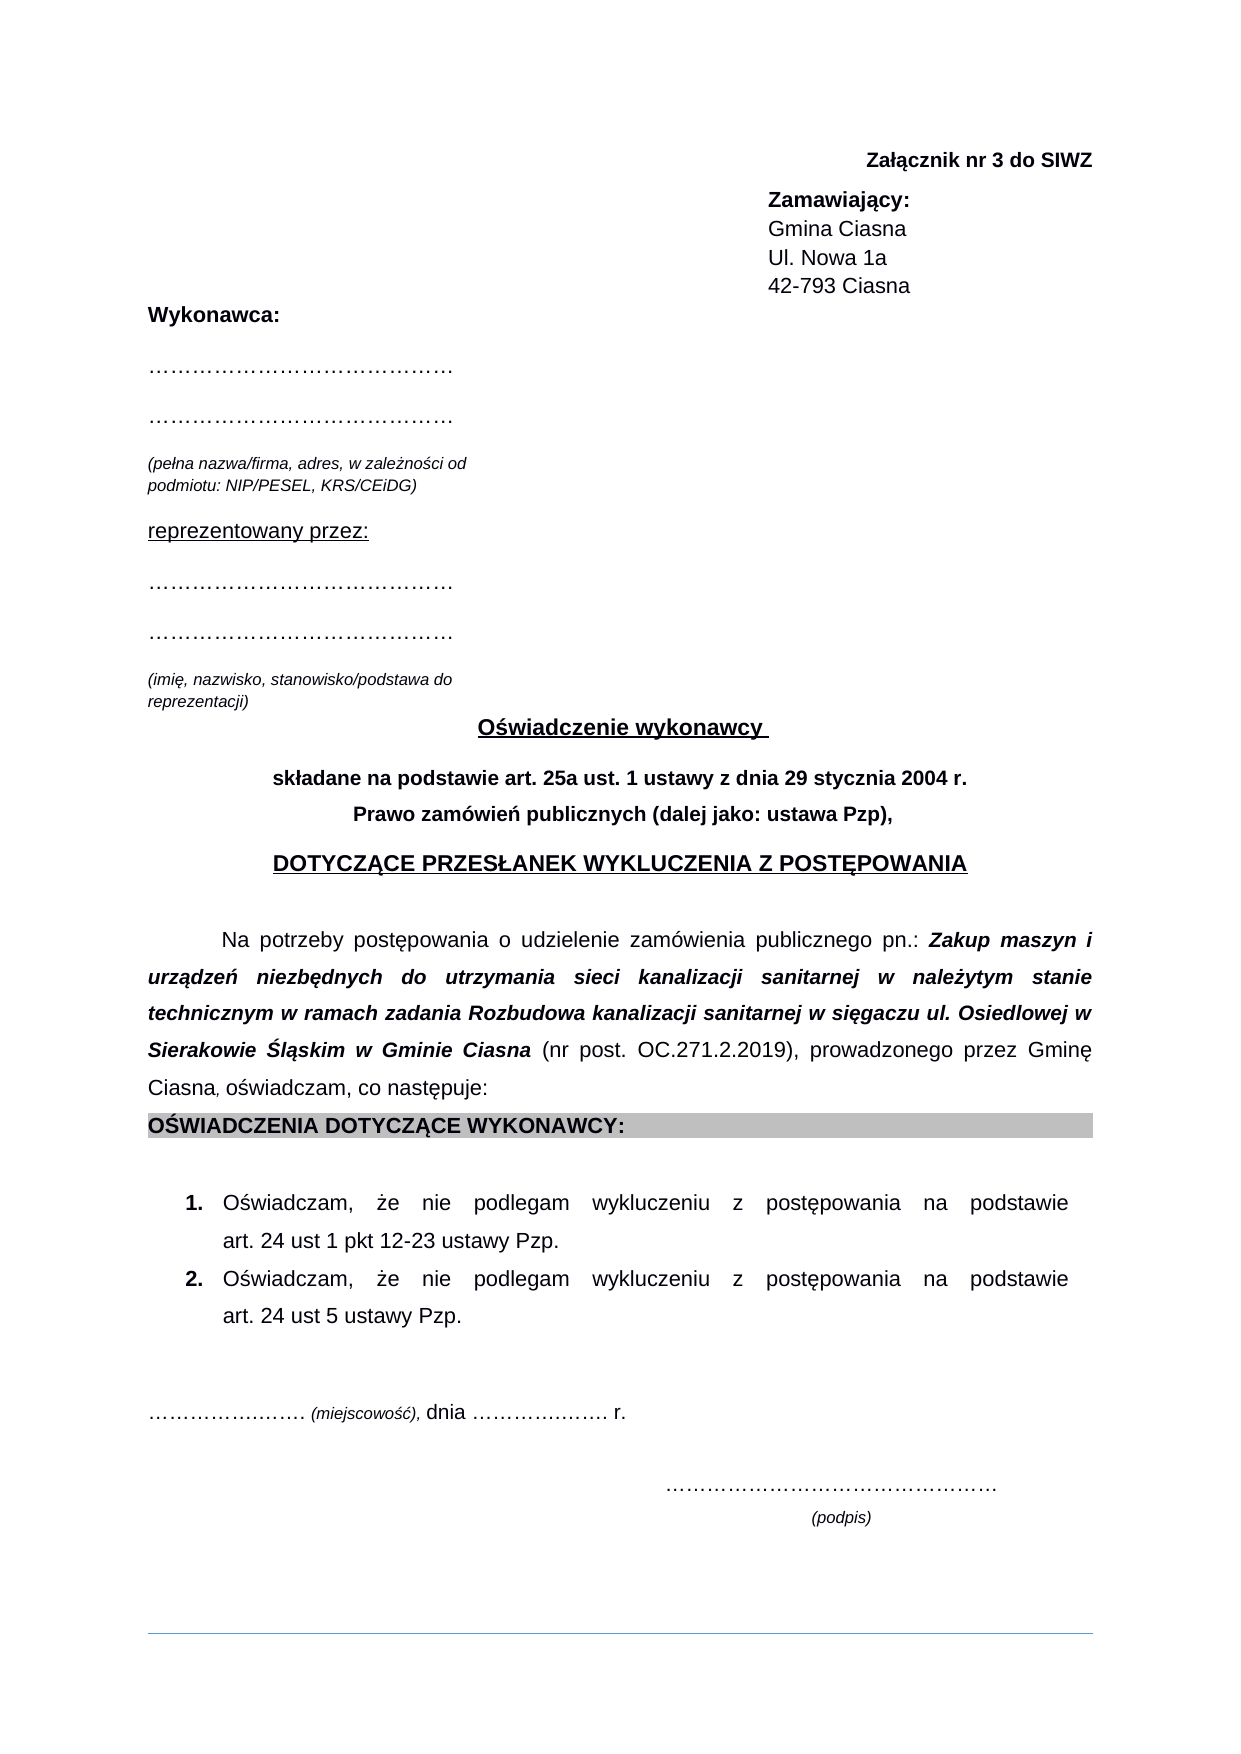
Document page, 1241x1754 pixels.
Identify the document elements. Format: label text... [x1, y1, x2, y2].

text (pełna nazwa/firma, adres, w zależności od podmiotu: NIP/PESEL, KRS/CEiDG) [148, 454, 472, 495]
text Załącznik nr 3 do SIWZ [148, 148, 1093, 172]
text 42-793 Ciasna [768, 273, 1093, 299]
text Ul. Nowa 1a [768, 244, 1093, 270]
text OŚWIADCZENIA DOTYCZĄCE WYKONAWCY: [148, 1113, 1093, 1138]
text Na potrzeby postępowania o udzielenie zamówienia publicznego pn.: Zakup maszyn i urządzeń niezbędnych do utrzymania sieci kanalizacji sanitarnej w należytym stanie technicznym w ramach zadania Rozbudowa kanalizacji sanitarnej w sięgaczu ul. Osiedlowej w Sierakowie Śląskim w Gminie Ciasna (nr post. OC.271.2.2019), prowadzonego przez Gminę Ciasna, oświadczam, co następuje: [148, 927, 1093, 1100]
text …………….……. (miejscowość), dnia ………….……. r. [148, 1400, 1093, 1424]
text Prawo zamówień publicznych (dalej jako: ustawa Pzp), [148, 802, 1093, 826]
text Zamawiający: [694, 187, 1093, 212]
text Oświadczenie wykonawcy [148, 714, 1093, 740]
text Wykonawca: [148, 302, 1093, 328]
text (imię, nazwisko, stanowisko/podstawa do reprezentacji) [148, 670, 472, 711]
text ………………………………………………………………………… [148, 569, 472, 644]
text składane na podstawie art. 25a ust. 1 ustawy z dnia 29 stycznia 2004 r. [148, 766, 1093, 789]
text ………………………………………… [148, 1472, 1093, 1496]
list Oświadczam, że nie podlegam wykluczeniu z postępowania na podstawie art. 24 ust 5 ustawy Pzp. [185, 1266, 1093, 1328]
text DOTYCZĄCE PRZESŁANEK WYKLUCZENIA Z POSTĘPOWANIA [148, 850, 1093, 876]
text Gmina Ciasna [768, 216, 1093, 241]
text reprezentowany przez: [148, 518, 1093, 544]
text ………………………………………………………………………… [148, 353, 472, 428]
list Oświadczam, że nie podlegam wykluczeniu z postępowania na podstawie art. 24 ust 1 pkt 12-23 ustawy Pzp. [185, 1190, 1093, 1253]
text (podpis) [738, 1508, 1093, 1527]
